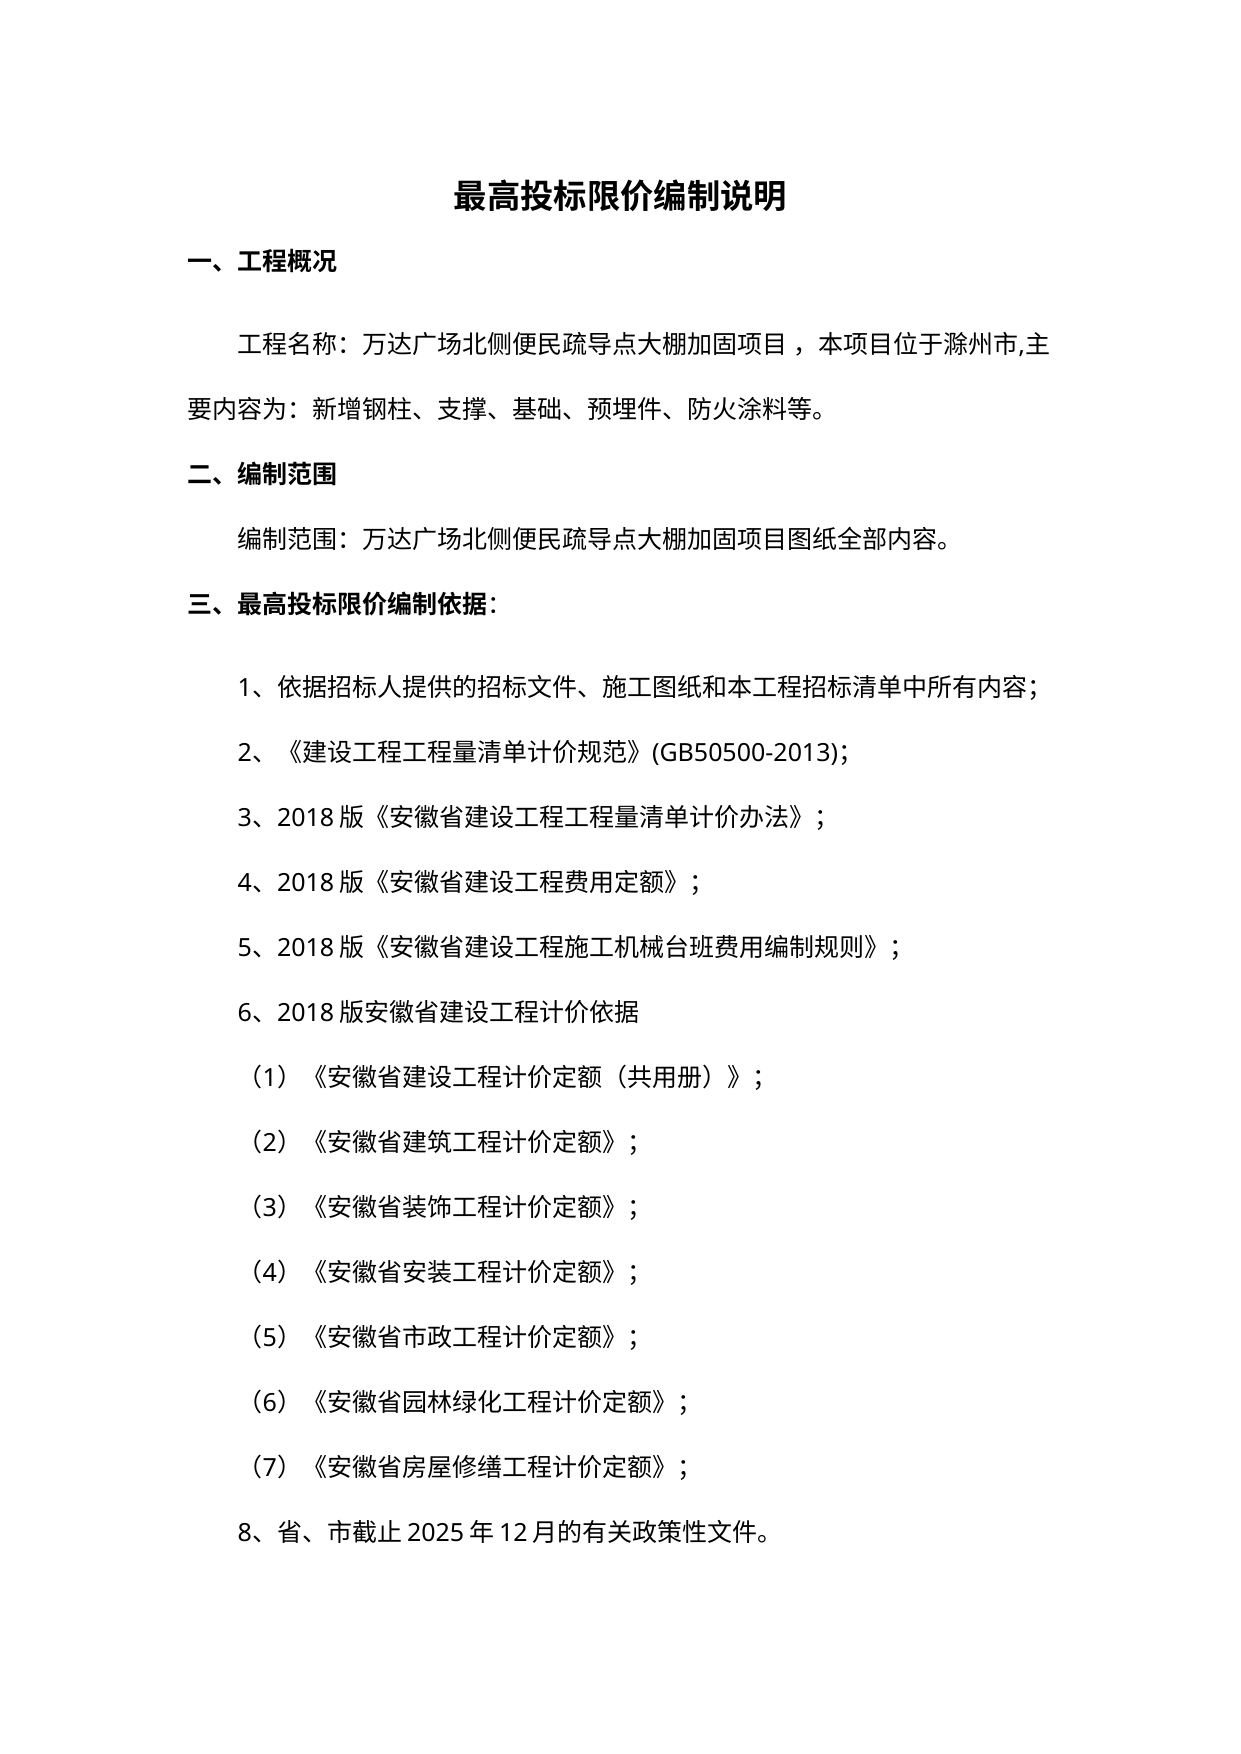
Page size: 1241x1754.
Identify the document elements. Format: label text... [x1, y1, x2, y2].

text （2）《安徽省建筑工程计价定额》； [187, 1108, 1053, 1173]
text （3）《安徽省装饰工程计价定额》； [187, 1173, 1053, 1238]
text （4）《安徽省安装工程计价定额》； [187, 1238, 1053, 1303]
text 1、依据招标人提供的招标文件、施工图纸和本工程招标清单中所有内容； [187, 653, 1053, 718]
text 2、《建设工程工程量清单计价规范》(GB50500-2013)； [187, 718, 1053, 783]
text （7）《安徽省房屋修缮工程计价定额》； [187, 1433, 1053, 1498]
text 最高投标限价编制说明 [187, 162, 1053, 227]
text 8、省、市截止2025年12月的有关政策性文件。 [187, 1498, 1053, 1563]
text 一、工程概况 [187, 227, 1053, 292]
text 5、2018版《安徽省建设工程施工机械台班费用编制规则》； [187, 913, 1053, 978]
text 三、最高投标限价编制依据： [187, 570, 1053, 635]
text 6、2018版安徽省建设工程计价依据 [187, 978, 1053, 1043]
text 二、编制范围 [187, 440, 1053, 505]
text 3、2018版《安徽省建设工程工程量清单计价办法》； [187, 783, 1053, 848]
text （6）《安徽省园林绿化工程计价定额》； [187, 1368, 1053, 1433]
text （5）《安徽省市政工程计价定额》； [187, 1303, 1053, 1368]
text 4、2018版《安徽省建设工程费用定额》； [187, 848, 1053, 913]
text 编制范围：万达广场北侧便民疏导点大棚加固项目图纸全部内容。 [187, 505, 1053, 570]
text 工程名称：万达广场北侧便民疏导点大棚加固项目 ，本项目位于滁州市,主要内容为：新增钢柱、支撑、基础、预埋件、防火涂料等。 [187, 310, 1053, 440]
text （1）《安徽省建设工程计价定额（共用册）》； [187, 1043, 1053, 1108]
